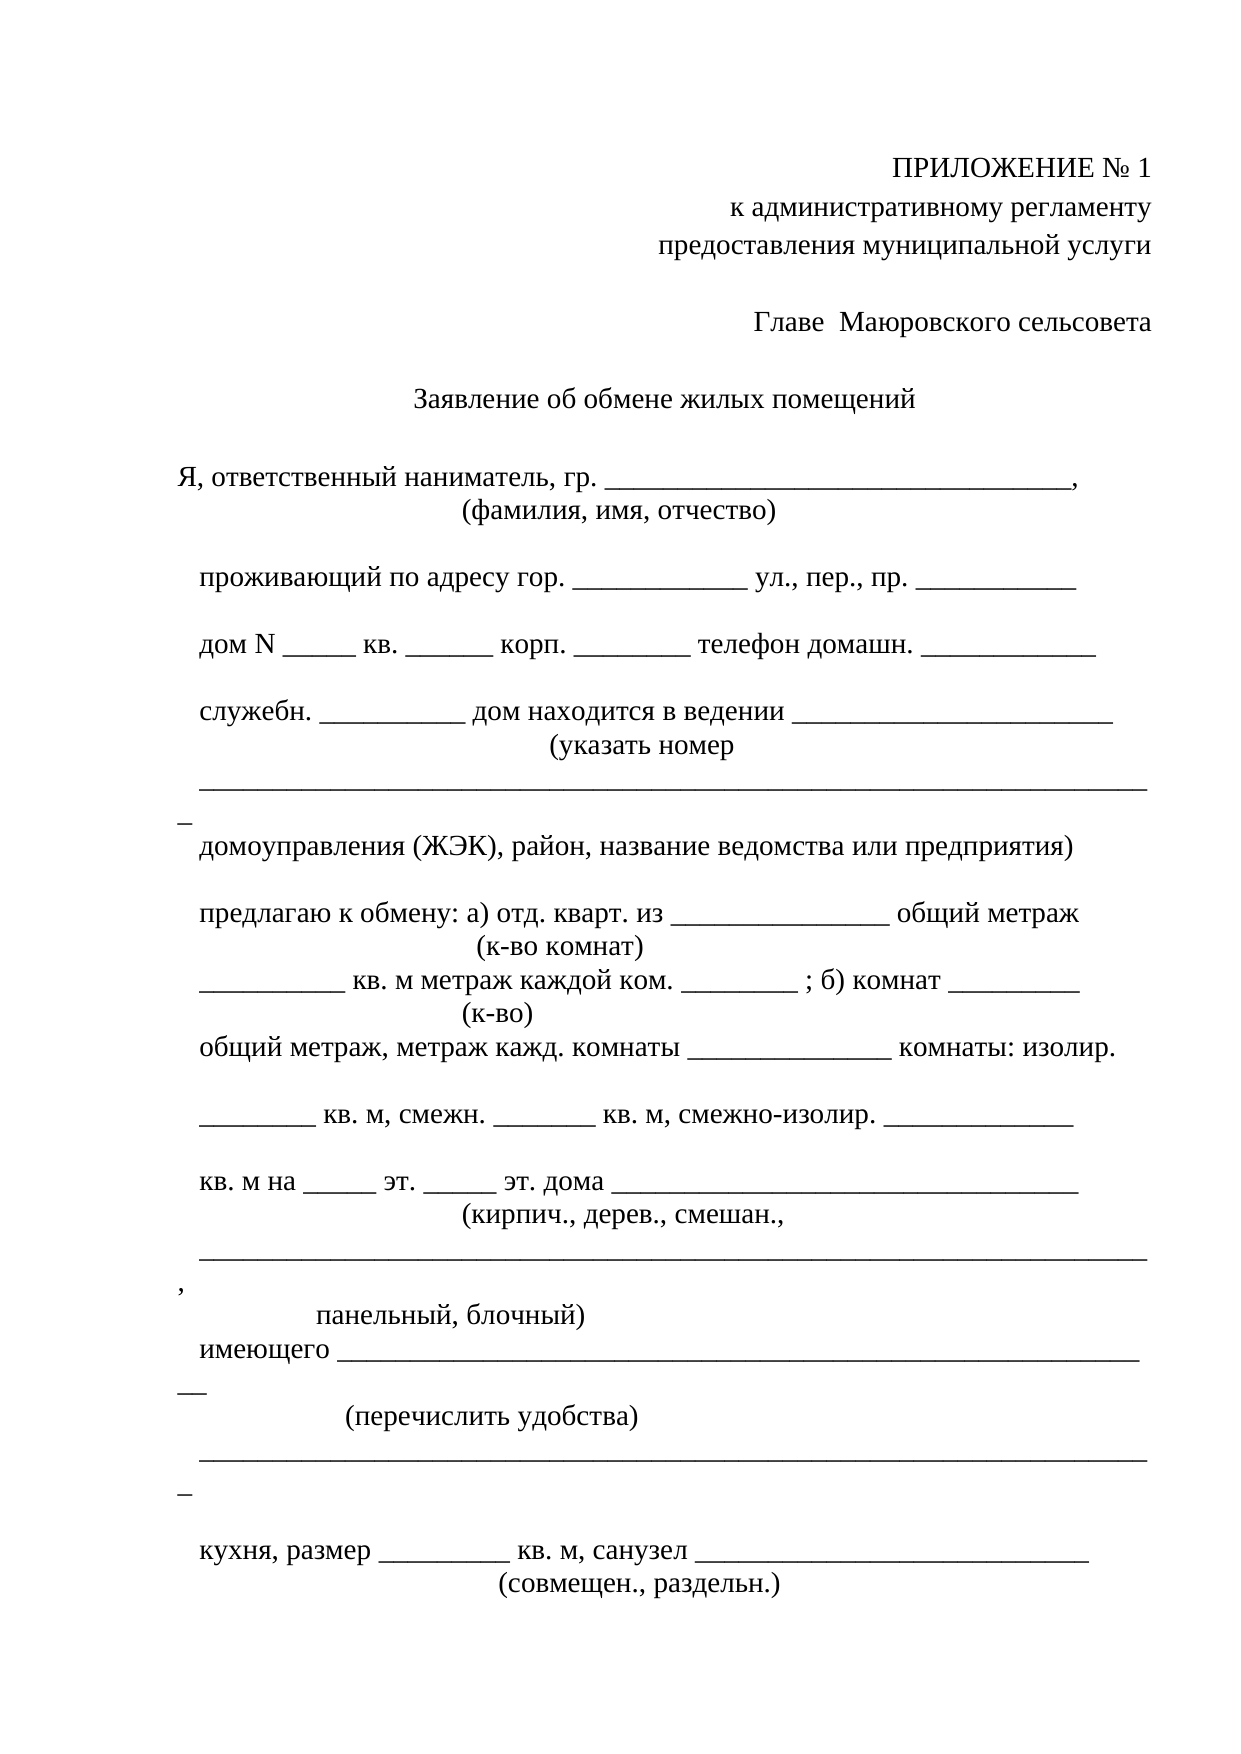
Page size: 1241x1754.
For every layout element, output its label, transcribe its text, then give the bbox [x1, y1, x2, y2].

text к административному регламенту [177, 189, 1152, 222]
text ПРИЛОЖЕНИЕ № 1 [252, 150, 1152, 184]
text предоставления муниципальной услуги [177, 227, 1152, 261]
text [177, 459, 1152, 1633]
text Заявление об обмене жилых помещений [177, 382, 1152, 415]
text Главе Маюровского сельсовета [177, 304, 1152, 338]
